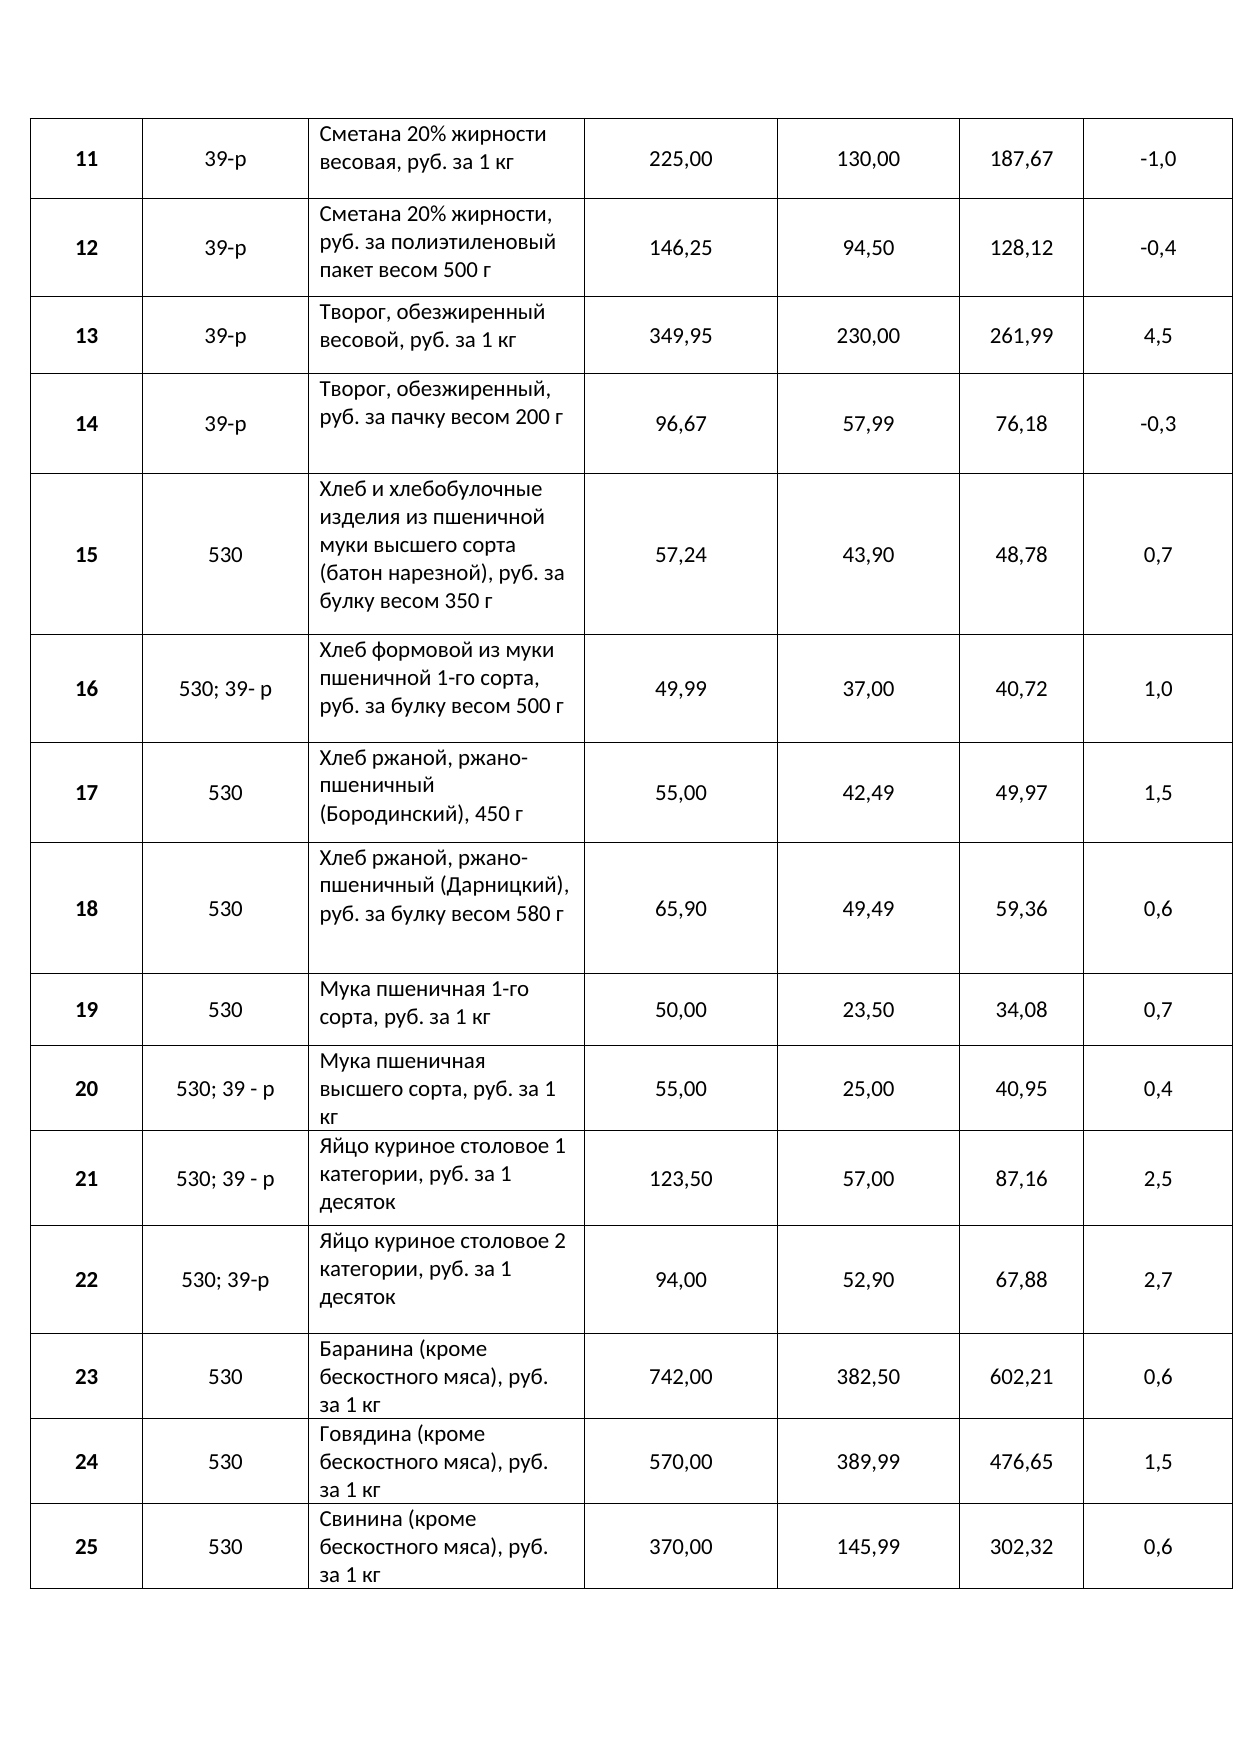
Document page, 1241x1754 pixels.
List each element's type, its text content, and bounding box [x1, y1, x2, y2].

table_cell 37,00 [778, 635, 959, 742]
table_cell 49,99 [585, 635, 777, 742]
table_cell 530; 39- р [143, 635, 308, 742]
table_cell 145,99 [778, 1504, 959, 1588]
table_cell 39-р [143, 199, 308, 296]
table_cell 21 [31, 1131, 142, 1225]
table_cell 14 [31, 374, 142, 473]
table_cell 530; 39 - р [143, 1131, 308, 1225]
table_cell 43,90 [778, 474, 959, 634]
table_cell 39-р [143, 297, 308, 373]
table_cell 24 [31, 1419, 142, 1503]
table_cell Хлеб ржаной, ржано-пшеничный (Бородинский), 450 г [309, 743, 584, 842]
table_cell 0,6 [1084, 1504, 1232, 1588]
table_cell 42,49 [778, 743, 959, 842]
table_cell 57,00 [778, 1131, 959, 1225]
table_cell 65,90 [585, 843, 777, 973]
table_cell Творог, обезжиренный весовой, руб. за 1 кг [309, 297, 584, 373]
table_cell 55,00 [585, 1046, 777, 1130]
table_cell 20 [31, 1046, 142, 1130]
table_cell 49,49 [778, 843, 959, 973]
table_cell 0,7 [1084, 474, 1232, 634]
table_cell 0,6 [1084, 843, 1232, 973]
table_cell 187,67 [960, 119, 1083, 198]
table_cell Хлеб ржаной, ржано-пшеничный (Дарницкий), руб. за булку весом 580 г [309, 843, 584, 973]
table_cell Баранина (кроме бескостного мяса), руб. за 1 кг [309, 1334, 584, 1418]
table_cell 1,5 [1084, 743, 1232, 842]
table_cell 39-р [143, 374, 308, 473]
table_cell Сметана 20% жирности весовая, руб. за 1 кг [309, 119, 584, 198]
table_cell 19 [31, 974, 142, 1045]
table_cell -0,4 [1084, 199, 1232, 296]
table_cell 146,25 [585, 199, 777, 296]
table_cell Сметана 20% жирности, руб. за полиэтиленовый пакет весом 500 г [309, 199, 584, 296]
table_cell 67,88 [960, 1226, 1083, 1333]
table_cell 50,00 [585, 974, 777, 1045]
table_cell 49,97 [960, 743, 1083, 842]
table_cell 23,50 [778, 974, 959, 1045]
table_cell 530 [143, 1419, 308, 1503]
table_cell 55,00 [585, 743, 777, 842]
table_cell 2,5 [1084, 1131, 1232, 1225]
table_cell 13 [31, 297, 142, 373]
table_cell 530 [143, 743, 308, 842]
table_cell 0,4 [1084, 1046, 1232, 1130]
table_cell 742,00 [585, 1334, 777, 1418]
table_cell 230,00 [778, 297, 959, 373]
table_cell 261,99 [960, 297, 1083, 373]
table_cell -0,3 [1084, 374, 1232, 473]
table_cell 59,36 [960, 843, 1083, 973]
table_cell 15 [31, 474, 142, 634]
table_cell -1,0 [1084, 119, 1232, 198]
table_cell 57,24 [585, 474, 777, 634]
table_cell 34,08 [960, 974, 1083, 1045]
table_cell Мука пшеничная высшего сорта, руб. за 1 кг [309, 1046, 584, 1130]
table_cell 52,90 [778, 1226, 959, 1333]
table_cell 12 [31, 199, 142, 296]
table_cell 530; 39 - р [143, 1046, 308, 1130]
table_cell 1,0 [1084, 635, 1232, 742]
table_cell 48,78 [960, 474, 1083, 634]
table_cell 128,12 [960, 199, 1083, 296]
table_cell 23 [31, 1334, 142, 1418]
table_cell Яйцо куриное столовое 2 категории, руб. за 1 десяток [309, 1226, 584, 1333]
table_cell 130,00 [778, 119, 959, 198]
table_cell 602,21 [960, 1334, 1083, 1418]
table_cell 530 [143, 474, 308, 634]
table_cell 0,6 [1084, 1334, 1232, 1418]
table_cell 530; 39-р [143, 1226, 308, 1333]
table_cell 94,50 [778, 199, 959, 296]
table_cell 40,95 [960, 1046, 1083, 1130]
table_cell 18 [31, 843, 142, 973]
table_cell 87,16 [960, 1131, 1083, 1225]
table_cell Яйцо куриное столовое 1 категории, руб. за 1 десяток [309, 1131, 584, 1225]
table_cell 4,5 [1084, 297, 1232, 373]
table_cell 17 [31, 743, 142, 842]
table_cell 370,00 [585, 1504, 777, 1588]
table_cell 57,99 [778, 374, 959, 473]
table_cell Мука пшеничная 1-го сорта, руб. за 1 кг [309, 974, 584, 1045]
table_cell Хлеб формовой из муки пшеничной 1-го сорта, руб. за булку весом 500 г [309, 635, 584, 742]
table_cell 94,00 [585, 1226, 777, 1333]
table_cell 96,67 [585, 374, 777, 473]
table_cell 530 [143, 974, 308, 1045]
table_cell 530 [143, 843, 308, 973]
table_cell 302,32 [960, 1504, 1083, 1588]
table_cell 39-р [143, 119, 308, 198]
table_cell 22 [31, 1226, 142, 1333]
table_cell 16 [31, 635, 142, 742]
table_cell Говядина (кроме бескостного мяса), руб. за 1 кг [309, 1419, 584, 1503]
table_cell 40,72 [960, 635, 1083, 742]
table_cell 25,00 [778, 1046, 959, 1130]
table_cell 11 [31, 119, 142, 198]
table_cell Творог, обезжиренный, руб. за пачку весом 200 г [309, 374, 584, 473]
table_cell 530 [143, 1504, 308, 1588]
table_cell 476,65 [960, 1419, 1083, 1503]
table_cell 0,7 [1084, 974, 1232, 1045]
table_cell 123,50 [585, 1131, 777, 1225]
table_cell 570,00 [585, 1419, 777, 1503]
table_cell 1,5 [1084, 1419, 1232, 1503]
table_cell 382,50 [778, 1334, 959, 1418]
table_cell 349,95 [585, 297, 777, 373]
table_cell 2,7 [1084, 1226, 1232, 1333]
table_cell Свинина (кроме бескостного мяса), руб. за 1 кг [309, 1504, 584, 1588]
table_cell Хлеб и хлебобулочные изделия из пшеничной муки высшего сорта (батон нарезной), руб. за булку весом 350 г [309, 474, 584, 634]
table_cell 530 [143, 1334, 308, 1418]
table_cell 25 [31, 1504, 142, 1588]
table_cell 76,18 [960, 374, 1083, 473]
table_cell 389,99 [778, 1419, 959, 1503]
table_cell 225,00 [585, 119, 777, 198]
